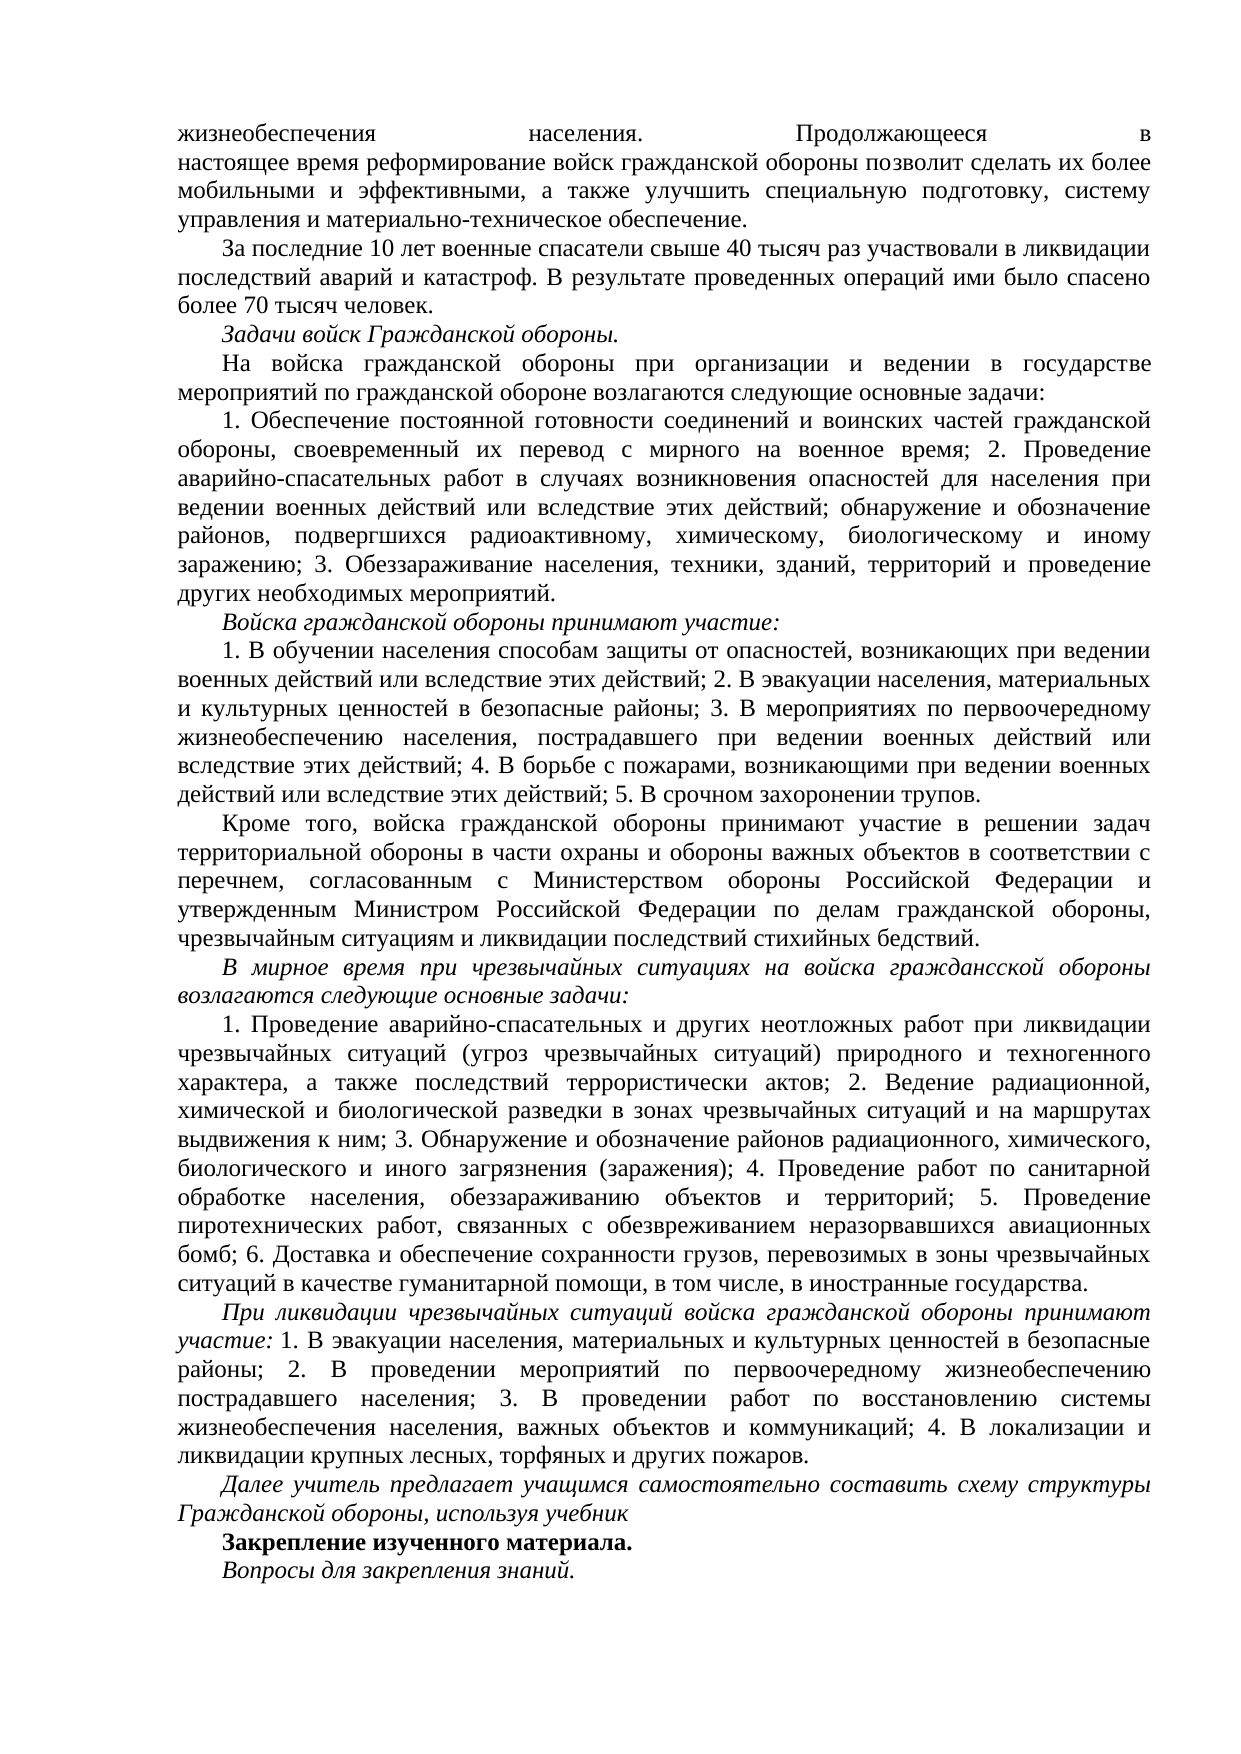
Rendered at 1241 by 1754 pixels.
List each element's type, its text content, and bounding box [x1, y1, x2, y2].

text 1. Проведение аварийно-спасательных и других неотложных работ при ликвидации чрезвычайных ситуаций (угроз чрезвычайных ситуаций) природного и техногенного характера, а также последствий террористически актов; 2. Ведение радиационной, химической и биологической разведки в зонах чрезвычайных ситуаций и на маршрутах выдвижения к ним; 3. Обнаружение и обозначение районов радиационного, химического, биологического и иного загрязнения (заражения); 4. Проведение работ по санитарной обработке населения, обеззараживанию объектов и территорий; 5. Проведение пиротехнических работ, связанных с обезвреживанием неразорвавшихся авиационных бомб; 6. Доставка и обеспечение сохранности грузов, перевозимых в зоны чрезвычайных ситуаций в качестве гуманитарной помощи, в том числе, в иностранные государства. [177, 1009, 1152, 1297]
text 1. В обучении населения способам защиты от опасностей, возникающих при ведении военных действий или вследствие этих действий; 2. В эвакуации населения, материальных и культурных ценностей в безопасные районы; 3. В мероприятиях по первоочередному жизнеобеспечению населения, пострадавшего при ведении военных действий или вследствие этих действий; 4. В борьбе с пожарами, возникающими при ведении военных действий или вследствие этих действий; 5. В срочном захоронении трупов. [177, 636, 1152, 808]
text Задачи войск Гражданской обороны. [177, 319, 1152, 348]
text В мирное время при чрезвычайных ситуациях на войска граждансской обороны возлагаются следующие основные задачи: [177, 952, 1152, 1009]
text На войска гражданской обороны при организации и ведении в государстве мероприятий по гражданской обороне возлагаются следующие основные задачи: [177, 348, 1152, 406]
text 1. Обеспечение постоянной готовности соединений и воинских частей гражданской обороны, своевременный их перевод с мирного на военное время; 2. Проведение аварийно-спасательных работ в случаях возникновения опасностей для населения при ведении военных действий или вследствие этих действий; обнаружение и обозначение районов, подвергшихся радиоактивному, химическому, биологическому и иному заражению; 3. Обеззараживание населения, техники, зданий, территорий и проведение других необходимых мероприятий. [177, 406, 1152, 607]
text Далее учитель предлагает учащимся самостоятельно составить схему структуры Гражданской обороны, используя учебник [177, 1469, 1152, 1527]
text Войска гражданской обороны принимают участие: [177, 607, 1152, 636]
text Кроме того, войска гражданской обороны принимают участие в решении задач территориальной обороны в части охраны и обороны важных объектов в соответствии с перечнем, согласованным с Министерством обороны Российской Федерации и утвержденным Министром Российской Федерации по делам гражданской обороны, чрезвычайным ситуациям и ликвидации последствий стихийных бедствий. [177, 808, 1152, 952]
text За последние 10 лет военные спасатели свыше 40 тысяч раз участвовали в ликвидации последствий аварий и катастроф. В результате проведенных операций ими было спасено более 70 тысяч человек. [177, 233, 1152, 319]
text При ликвидации чрезвычайных ситуаций войска гражданской обороны принимают участие: 1. В эвакуации населения, материальных и культурных ценностей в безопасные районы; 2. В проведении мероприятий по первоочередному жизнеобеспечению пострадавшего населения; 3. В проведении работ по восстановлению системы жизнеобеспечения населения, важных объектов и коммуникаций; 4. В локализации и ликвидации крупных лесных, торфяных и других пожаров. [177, 1297, 1152, 1469]
text Вопросы для закрепления знаний. [177, 1556, 1152, 1584]
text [177, 118, 1152, 233]
text Закрепление изученного материала. [177, 1527, 1152, 1556]
